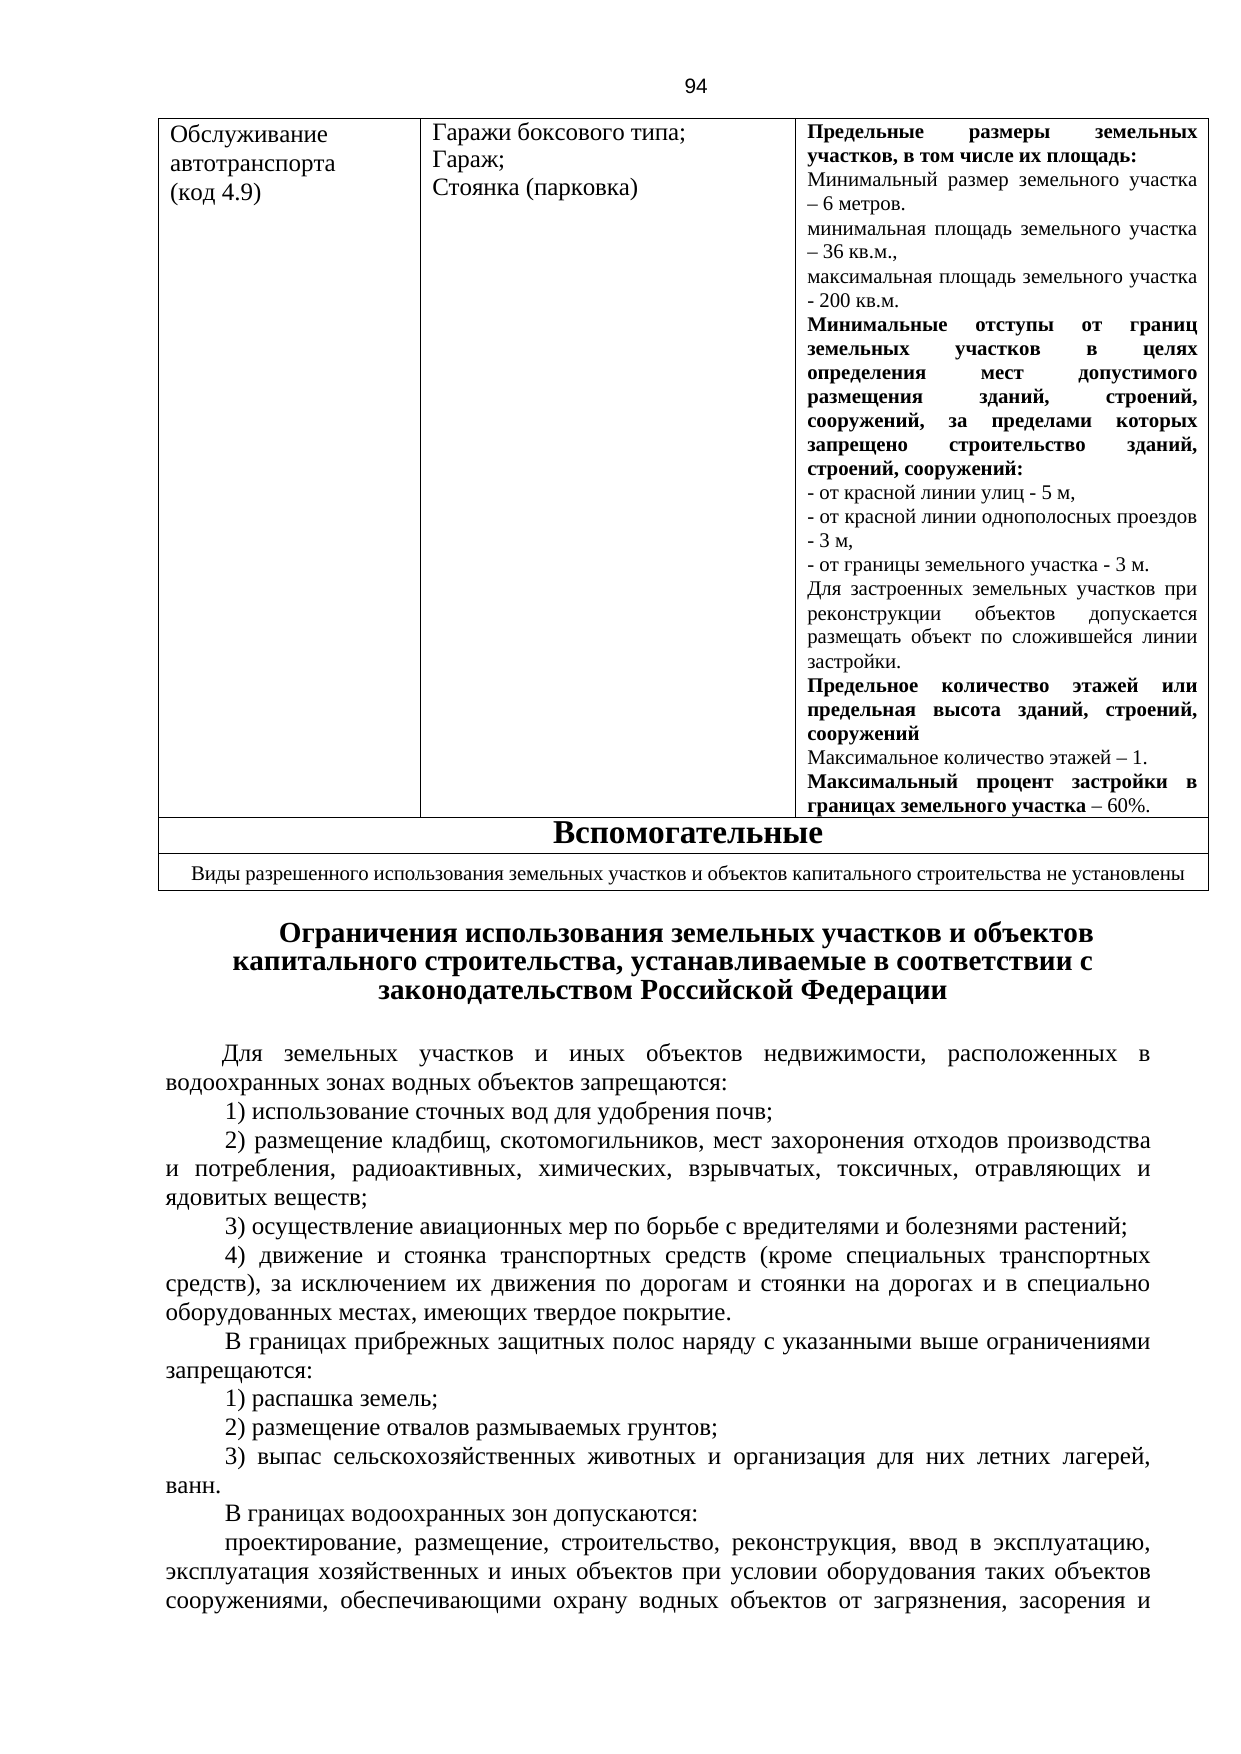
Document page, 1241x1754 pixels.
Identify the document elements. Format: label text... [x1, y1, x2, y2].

text 2) размещение кладбищ, скотомогильников, мест захоронения отходов производства и потребления, радиоактивных, химических, взрывчатых, токсичных, отравляющих и ядовитых веществ; [165, 1125, 1152, 1211]
table_cell Виды разрешенного использования земельных участков и объектов капитального строительства не установлены [159, 854, 1208, 890]
text 4) движение и стоянка транспортных средств (кроме специальных транспортных средств), за исключением их движения по дорогам и стоянки на дорогах и в специально оборудованных местах, имеющих твердое покрытие. [165, 1240, 1152, 1326]
text В границах прибрежных защитных полос наряду с указанными выше ограничениями запрещаются: [165, 1326, 1152, 1383]
table_cell Обслуживание автотранспорта (код 4.9) [159, 119, 420, 817]
table_cell Предельные размеры земельных участков, в том числе их площадь: Минимальный размер земельного участка – 6 метров. минимальная площадь земельного участка – 36 кв.м., максимальная площадь земельного участка - 200 кв.м. Минимальные отступы от границ земельных участков в целях определения мест допустимого размещения зданий, строений, сооружений, за пределами которых запрещено строительство зданий, строений, сооружений: - от красной линии улиц - , - от красной линии однополосных проездов - , - от границы земельного участка - . Для застроенных земельных участков при реконструкции объектов допускается размещать объект по сложившейся линии застройки. Предельное количество этажей или предельная высота зданий, строений, сооружений Максимальное количество этажей – 1. Максимальный процент застройки в границах земельного участка – 60%. [796, 119, 1208, 817]
table_cell Вспомогательные [159, 818, 1208, 853]
text В границах водоохранных зон допускаются: [165, 1498, 1152, 1527]
text 1) распашка земель; [165, 1383, 1152, 1412]
text 3) выпас сельскохозяйственных животных и организация для них летних лагерей, ванн. [165, 1441, 1152, 1498]
text 1) использование сточных вод для удобрения почв; [165, 1096, 1152, 1125]
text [165, 1527, 1152, 1613]
text 3) осуществление авиационных мер по борьбе с вредителями и болезнями растений; [165, 1211, 1152, 1240]
table_cell Гаражи боксового типа; Гараж; Стоянка (парковка) [421, 119, 795, 817]
text Ограничения использования земельных участков и объектов капитального строительства, устанавливаемые в соответствии с законодательством Российской Федерации [165, 919, 1160, 1005]
text 2) размещение отвалов размываемых грунтов; [165, 1412, 1152, 1441]
text Для земельных участков и иных объектов недвижимости, расположенных в водоохранных зонах водных объектов запрещаются: [165, 1038, 1152, 1096]
